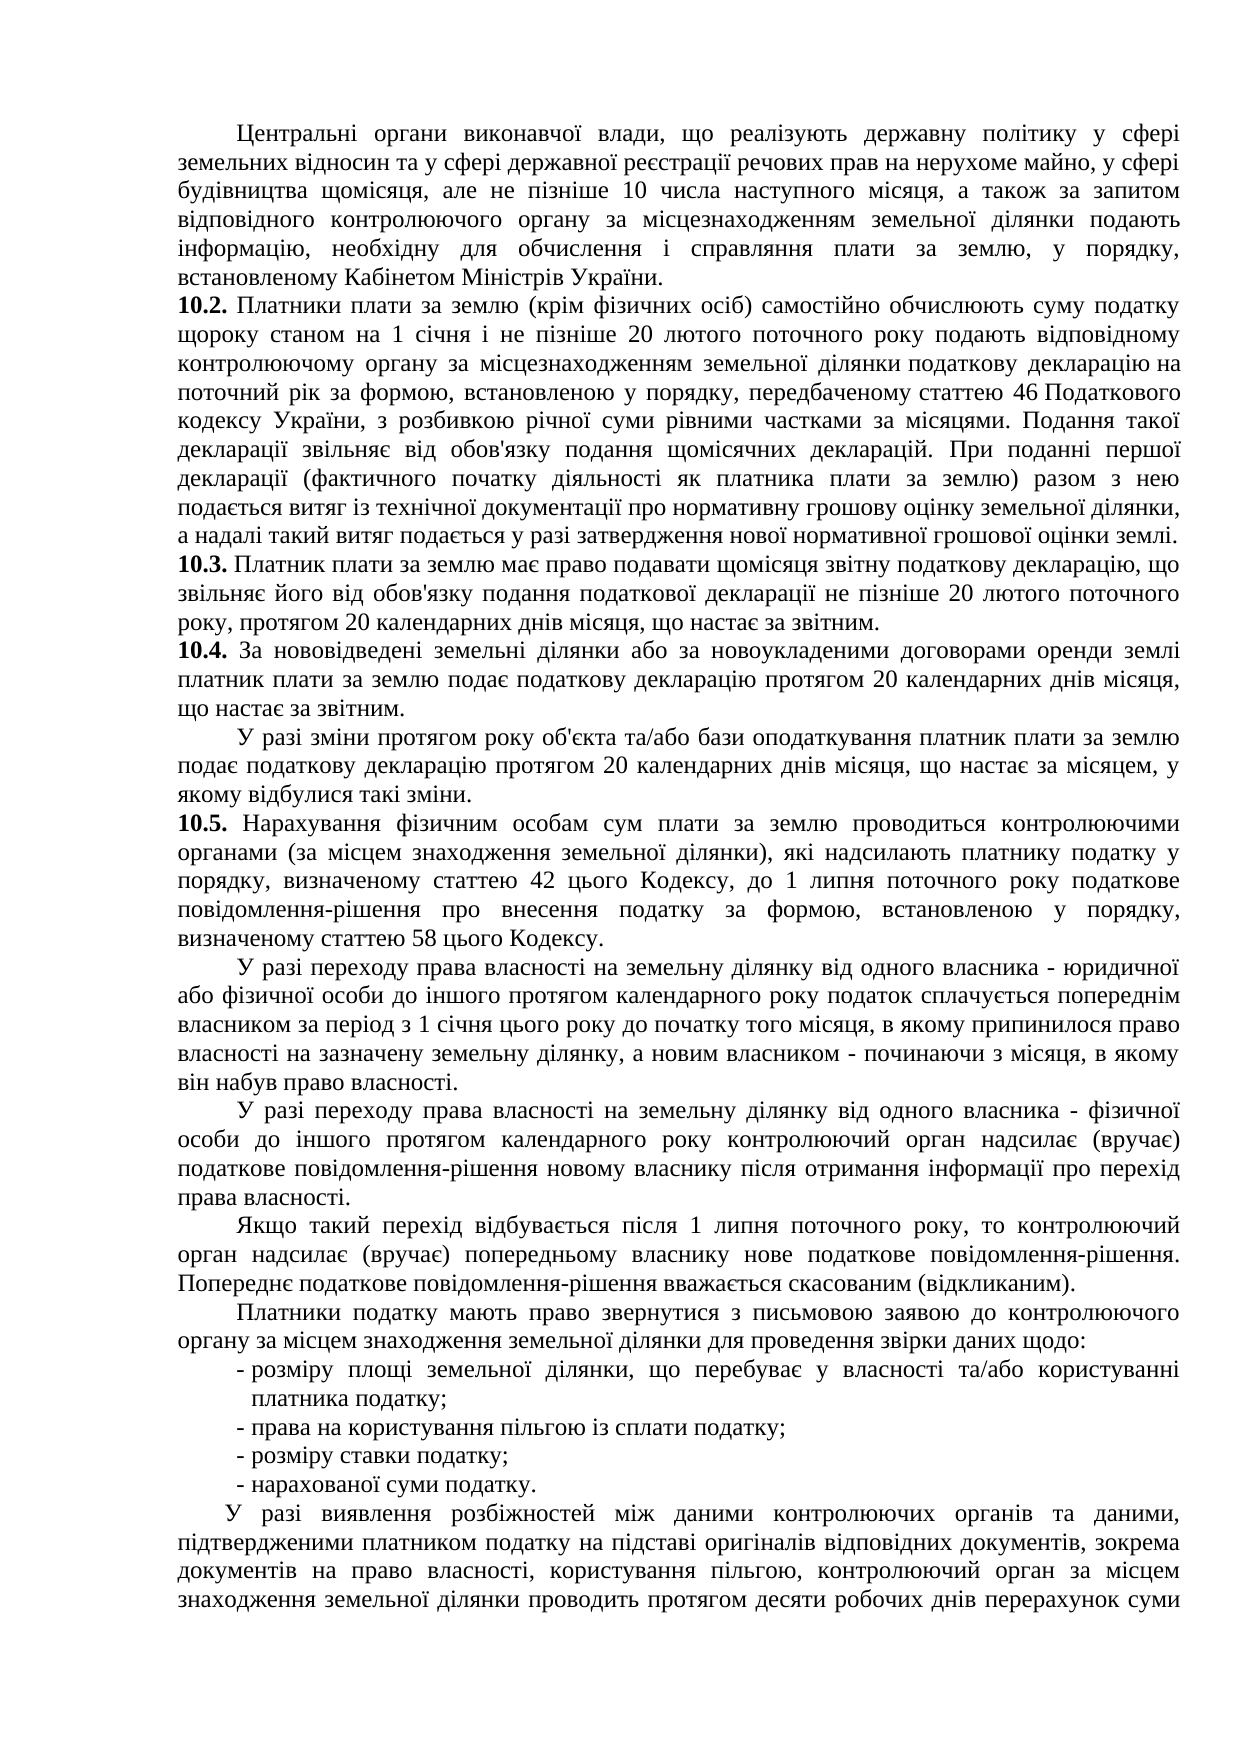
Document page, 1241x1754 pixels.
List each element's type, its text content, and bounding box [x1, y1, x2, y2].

text 10.3. Платник плати за землю має право подавати щомісяця звітну податкову декларацію, що звільняє його від обов'язку подання податкової декларації не пізніше 20 лютого поточного року, протягом 20 календарних днів місяця, що настає за звітним. [177, 549, 1181, 636]
list розміру площі земельної ділянки, що перебуває у власності та/або користуванні платника податку; [236, 1354, 1181, 1412]
text 10.5. Нарахування фізичним особам сум плати за землю проводиться контролюючими органами (за місцем знаходження земельної ділянки), які надсилають платнику податку у порядку, визначеному статтею 42 цього Кодексу, до 1 липня поточного року податкове повідомлення-рішення про внесення податку за формою, встановленою у порядку, визначеному статтею 58 цього Кодексу. [177, 808, 1181, 952]
text Платники податку мають право звернутися з письмовою заявою до контролюючого органу за місцем знаходження земельної ділянки для проведення звірки даних щодо: [177, 1297, 1181, 1354]
text У разі переходу права власності на земельну ділянку від одного власника - юридичної або фізичної особи до іншого протягом календарного року податок сплачується попереднім власником за період з 1 січня цього року до початку того місяця, в якому припинилося право власності на зазначену земельну ділянку, а новим власником - починаючи з місяця, в якому він набув право власності. [177, 952, 1181, 1096]
text Центральні органи виконавчої влади, що реалізують державну політику у сфері земельних відносин та у сфері державної реєстрації речових прав на нерухоме майно, у сфері будівництва щомісяця, але не пізніше 10 числа наступного місяця, а також за запитом відповідного контролюючого органу за місцезнаходженням земельної ділянки подають інформацію, необхідну для обчислення і справляння плати за землю, у порядку, встановленому Кабінетом Міністрів України. [177, 118, 1181, 291]
text 10.2. Платники плати за землю (крім фізичних осіб) самостійно обчислюють суму податку щороку станом на 1 січня і не пізніше 20 лютого поточного року подають відповідному контролюючому органу за місцезнаходженням земельної ділянки податкову декларацію на поточний рік за формою, встановленою у порядку, передбаченому статтею 46 Податкового кодексу України, з розбивкою річної суми рівними частками за місяцями. Подання такої декларації звільняє від обов'язку подання щомісячних декларацій. При поданні першої декларації (фактичного початку діяльності як платника плати за землю) разом з нею подається витяг із технічної документації про нормативну грошову оцінку земельної ділянки, а надалі такий витяг подається у разі затвердження нової нормативної грошової оцінки землі. [177, 291, 1181, 549]
list права на користування пільгою із сплати податку; [236, 1412, 1181, 1441]
list нарахованої суми податку. [236, 1469, 1181, 1498]
text У разі переходу права власності на земельну ділянку від одного власника - фізичної особи до іншого протягом календарного року контролюючий орган надсилає (вручає) податкове повідомлення-рішення новому власнику після отримання інформації про перехід права власності. [177, 1096, 1181, 1211]
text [177, 1498, 1181, 1613]
text Якщо такий перехід відбувається після 1 липня поточного року, то контролюючий орган надсилає (вручає) попередньому власнику нове податкове повідомлення-рішення. Попереднє податкове повідомлення-рішення вважається скасованим (відкликаним). [177, 1211, 1181, 1297]
text 10.4. За нововідведені земельні ділянки або за новоукладеними договорами оренди землі платник плати за землю подає податкову декларацію протягом 20 календарних днів місяця, що настає за звітним. [177, 636, 1181, 722]
list розміру ставки податку; [236, 1441, 1181, 1469]
text У разі зміни протягом року об'єкта та/або бази оподаткування платник плати за землю подає податкову декларацію протягом 20 календарних днів місяця, що настає за місяцем, у якому відбулися такі зміни. [177, 722, 1181, 808]
